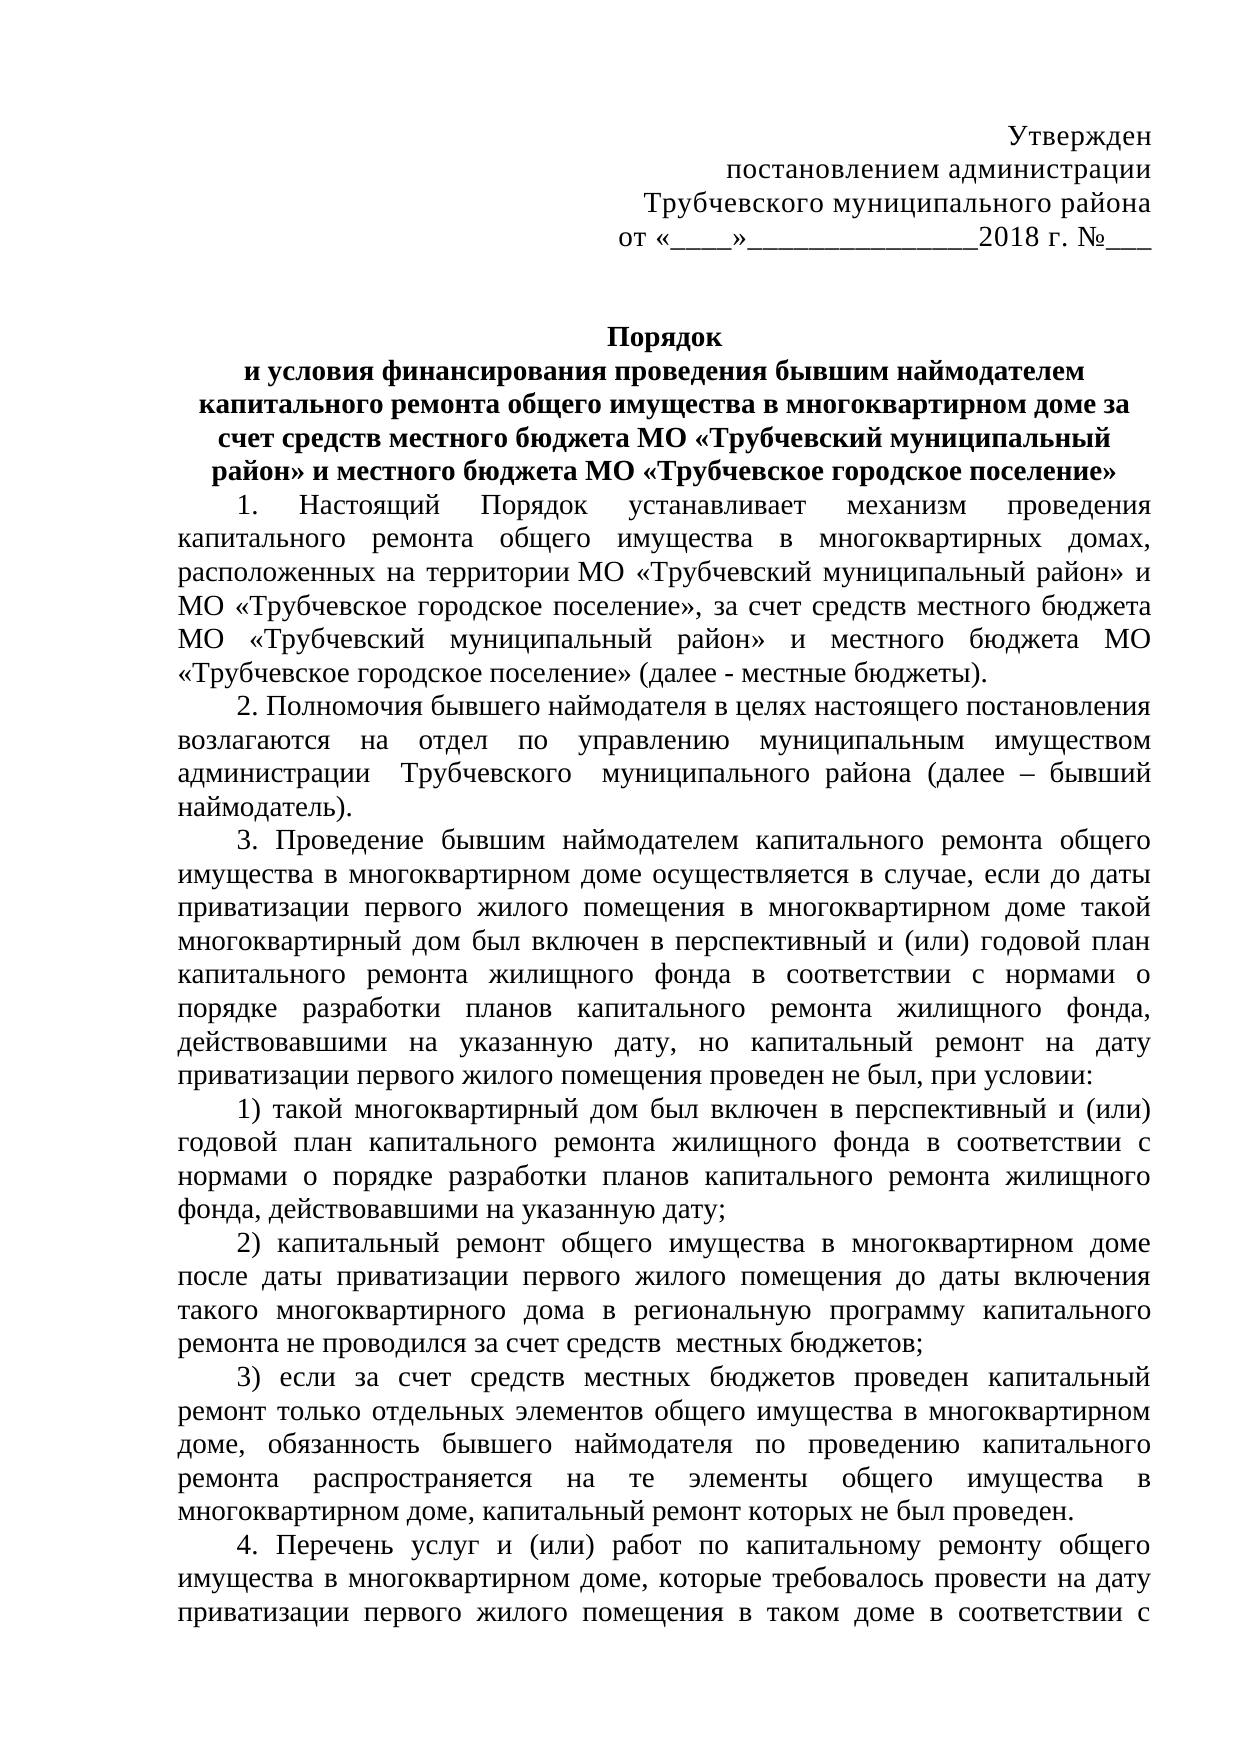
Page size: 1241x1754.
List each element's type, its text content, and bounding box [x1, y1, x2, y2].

text 2) капитальный ремонт общего имущества в многоквартирном доме после даты приватизации первого жилого помещения до даты включения такого многоквартирного дома в региональную программу капитального ремонта не проводился за счет средств местных бюджетов; [177, 1225, 1152, 1359]
text 1. Настоящий Порядок устанавливает механизм проведения капитального ремонта общего имущества в многоквартирных домах, расположенных на территории МО «Трубчевский муниципальный район» и МО «Трубчевское городское поселение», за счет средств местного бюджета МО «Трубчевский муниципальный район» и местного бюджета МО «Трубчевское городское поселение» (далее - местные бюджеты). [177, 487, 1152, 688]
text 1) такой многоквартирный дом был включен в перспективный и (или) годовой план капитального ремонта жилищного фонда в соответствии с нормами о порядке разработки планов капитального ремонта жилищного фонда, действовавшими на указанную дату; [177, 1091, 1152, 1225]
text Трубчевского муниципального района [177, 185, 1152, 219]
text 3) если за счет средств местных бюджетов проведен капитальный ремонт только отдельных элементов общего имущества в многоквартирном доме, обязанность бывшего наймодателя по проведению капитального ремонта распространяется на те элементы общего имущества в многоквартирном доме, капитальный ремонт которых не был проведен. [177, 1359, 1152, 1527]
text 3. Проведение бывшим наймодателем капитального ремонта общего имущества в многоквартирном доме осуществляется в случае, если до даты приватизации первого жилого помещения в многоквартирном доме такой многоквартирный дом был включен в перспективный и (или) годовой план капитального ремонта жилищного фонда в соответствии с нормами о порядке разработки планов капитального ремонта жилищного фонда, действовавшими на указанную дату, но капитальный ремонт на дату приватизации первого жилого помещения проведен не был, при условии: [177, 822, 1152, 1091]
text Порядок [177, 319, 1152, 353]
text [177, 1527, 1152, 1627]
text 2. Полномочия бывшего наймодателя в целях настоящего постановления возлагаются на отдел по управлению муниципальным имуществом администрации Трубчевского муниципального района (далее – бывший наймодатель). [177, 688, 1152, 822]
text и условия финансирования проведения бывшим наймодателем капитального ремонта общего имущества в многоквартирном доме за счет средств местного бюджета МО «Трубчевский муниципальный район» и местного бюджета МО «Трубчевское городское поселение» [177, 353, 1152, 487]
text Утвержден [177, 118, 1152, 152]
text от «____»_______________2018 г. №___ [177, 219, 1152, 252]
text постановлением администрации [177, 152, 1152, 185]
